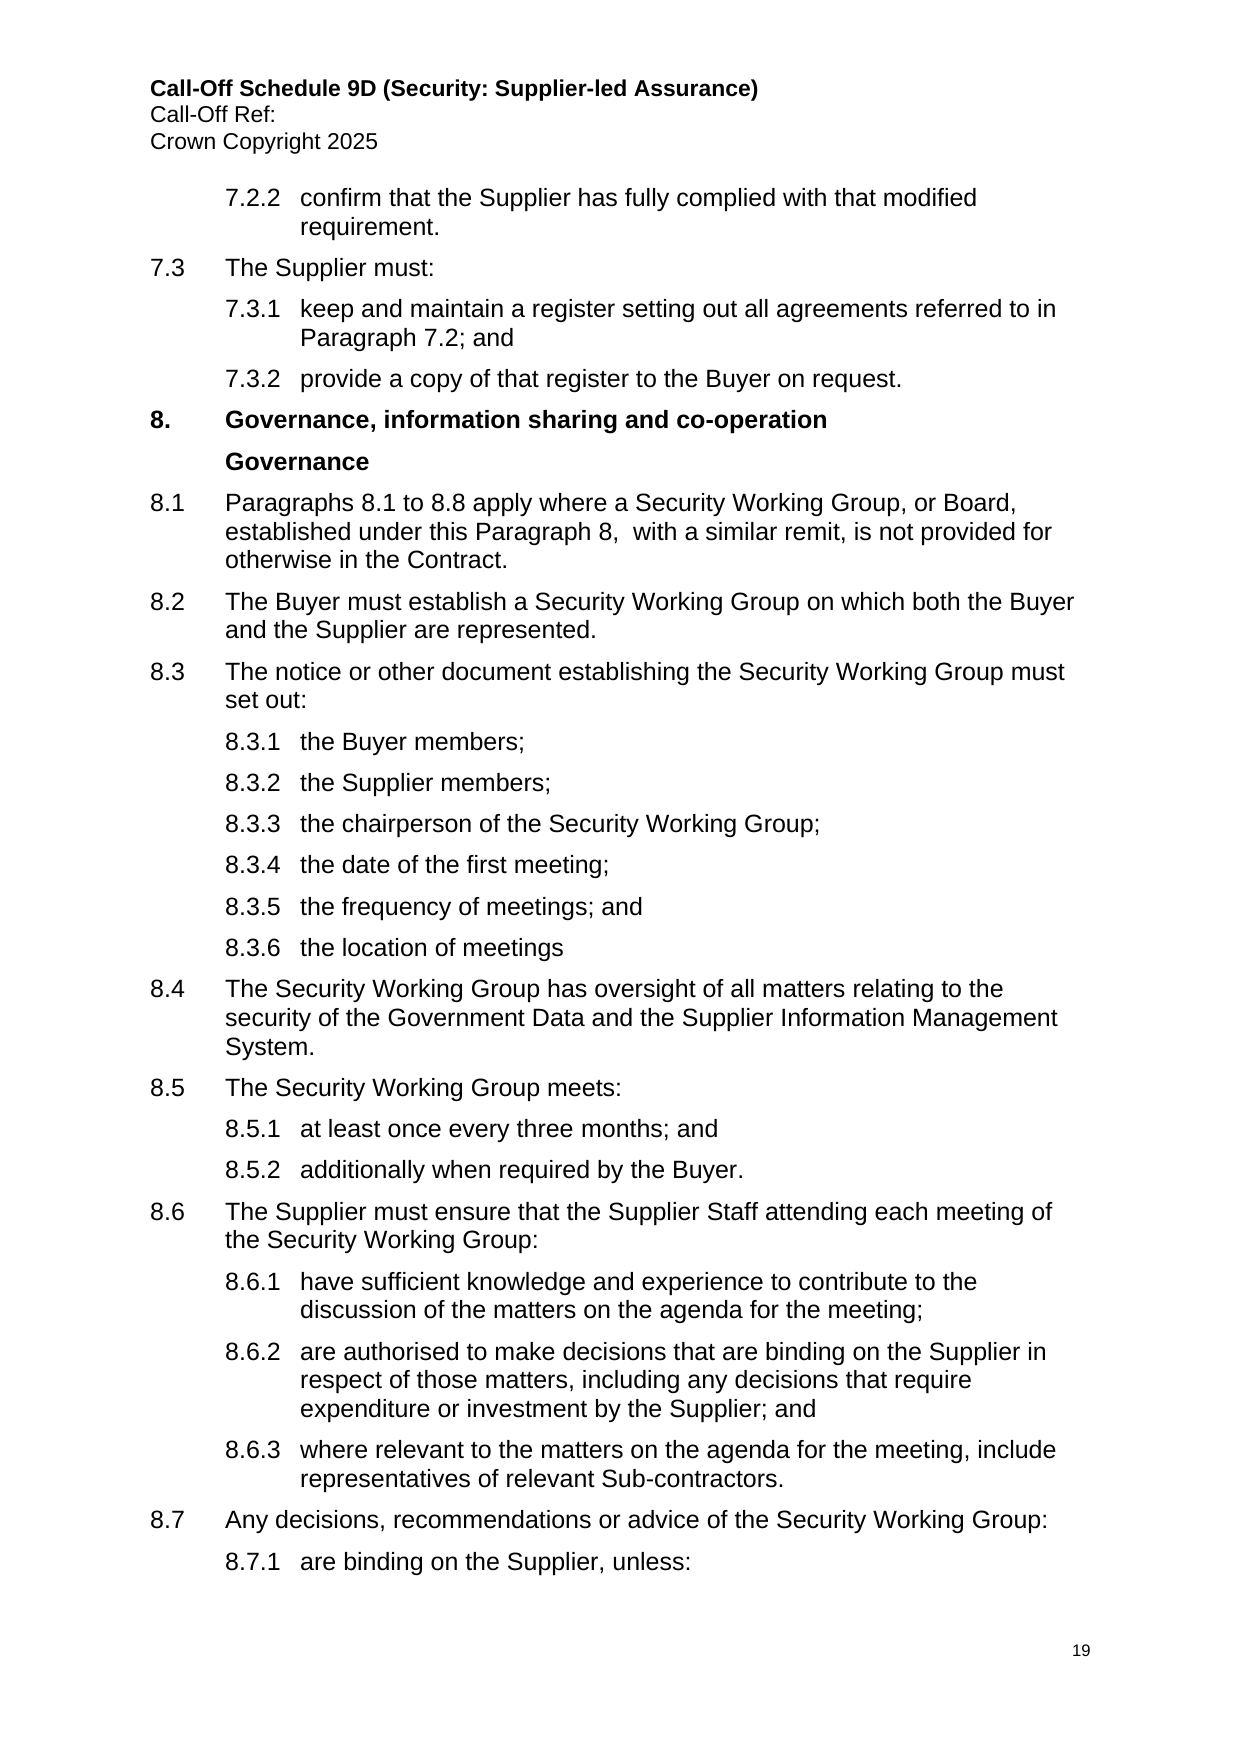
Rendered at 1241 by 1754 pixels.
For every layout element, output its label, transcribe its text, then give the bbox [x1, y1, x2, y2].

subtitle Governance, information sharing and co-operation [150, 405, 1090, 434]
subtitle the chairperson of the Security Working Group; [225, 809, 1090, 838]
subtitle have sufficient knowledge and experience to contribute to the discussion of the matters on the agenda for the meeting; [225, 1267, 1090, 1324]
subtitle the date of the first meeting; [225, 850, 1090, 879]
subtitle the Buyer members; [225, 727, 1090, 755]
subtitle The Buyer must establish a Security Working Group on which both the Buyer and the Supplier are represented. [150, 587, 1090, 644]
subtitle keep and maintain a register setting out all agreements referred to in Paragraph 7.2; and [225, 294, 1090, 352]
subtitle the frequency of meetings; and [225, 892, 1090, 920]
subtitle The notice or other document establishing the Security Working Group must set out: [150, 657, 1090, 714]
subtitle Governance [225, 447, 1090, 475]
subtitle Paragraphs 8.1 to 8.8 apply where a Security Working Group, or Board, established under this Paragraph 8, with a similar remit, is not provided for otherwise in the Contract. [150, 488, 1090, 574]
subtitle The Security Working Group meets: [150, 1073, 1090, 1102]
subtitle the location of meetings [225, 933, 1090, 962]
subtitle The Supplier must ensure that the Supplier Staff attending each meeting of the Security Working Group: [150, 1197, 1090, 1254]
subtitle Any decisions, recommendations or advice of the Security Working Group: [150, 1505, 1090, 1534]
subtitle additionally when required by the Buyer. [225, 1155, 1090, 1184]
subtitle where relevant to the matters on the agenda for the meeting, include representatives of relevant Sub-contractors. [225, 1435, 1090, 1493]
subtitle provide a copy of that register to the Buyer on request. [225, 364, 1090, 393]
subtitle confirm that the Supplier has fully complied with that modified requirement. [225, 183, 1090, 240]
subtitle are binding on the Supplier, unless: [225, 1547, 1090, 1575]
subtitle are authorised to make decisions that are binding on the Supplier in respect of those matters, including any decisions that require expenditure or investment by the Supplier; and [225, 1337, 1090, 1423]
subtitle at least once every three months; and [225, 1114, 1090, 1143]
subtitle The Security Working Group has oversight of all matters relating to the security of the Government Data and the Supplier Information Management System. [150, 974, 1090, 1060]
subtitle the Supplier members; [225, 768, 1090, 797]
subtitle The Supplier must: [150, 253, 1090, 282]
